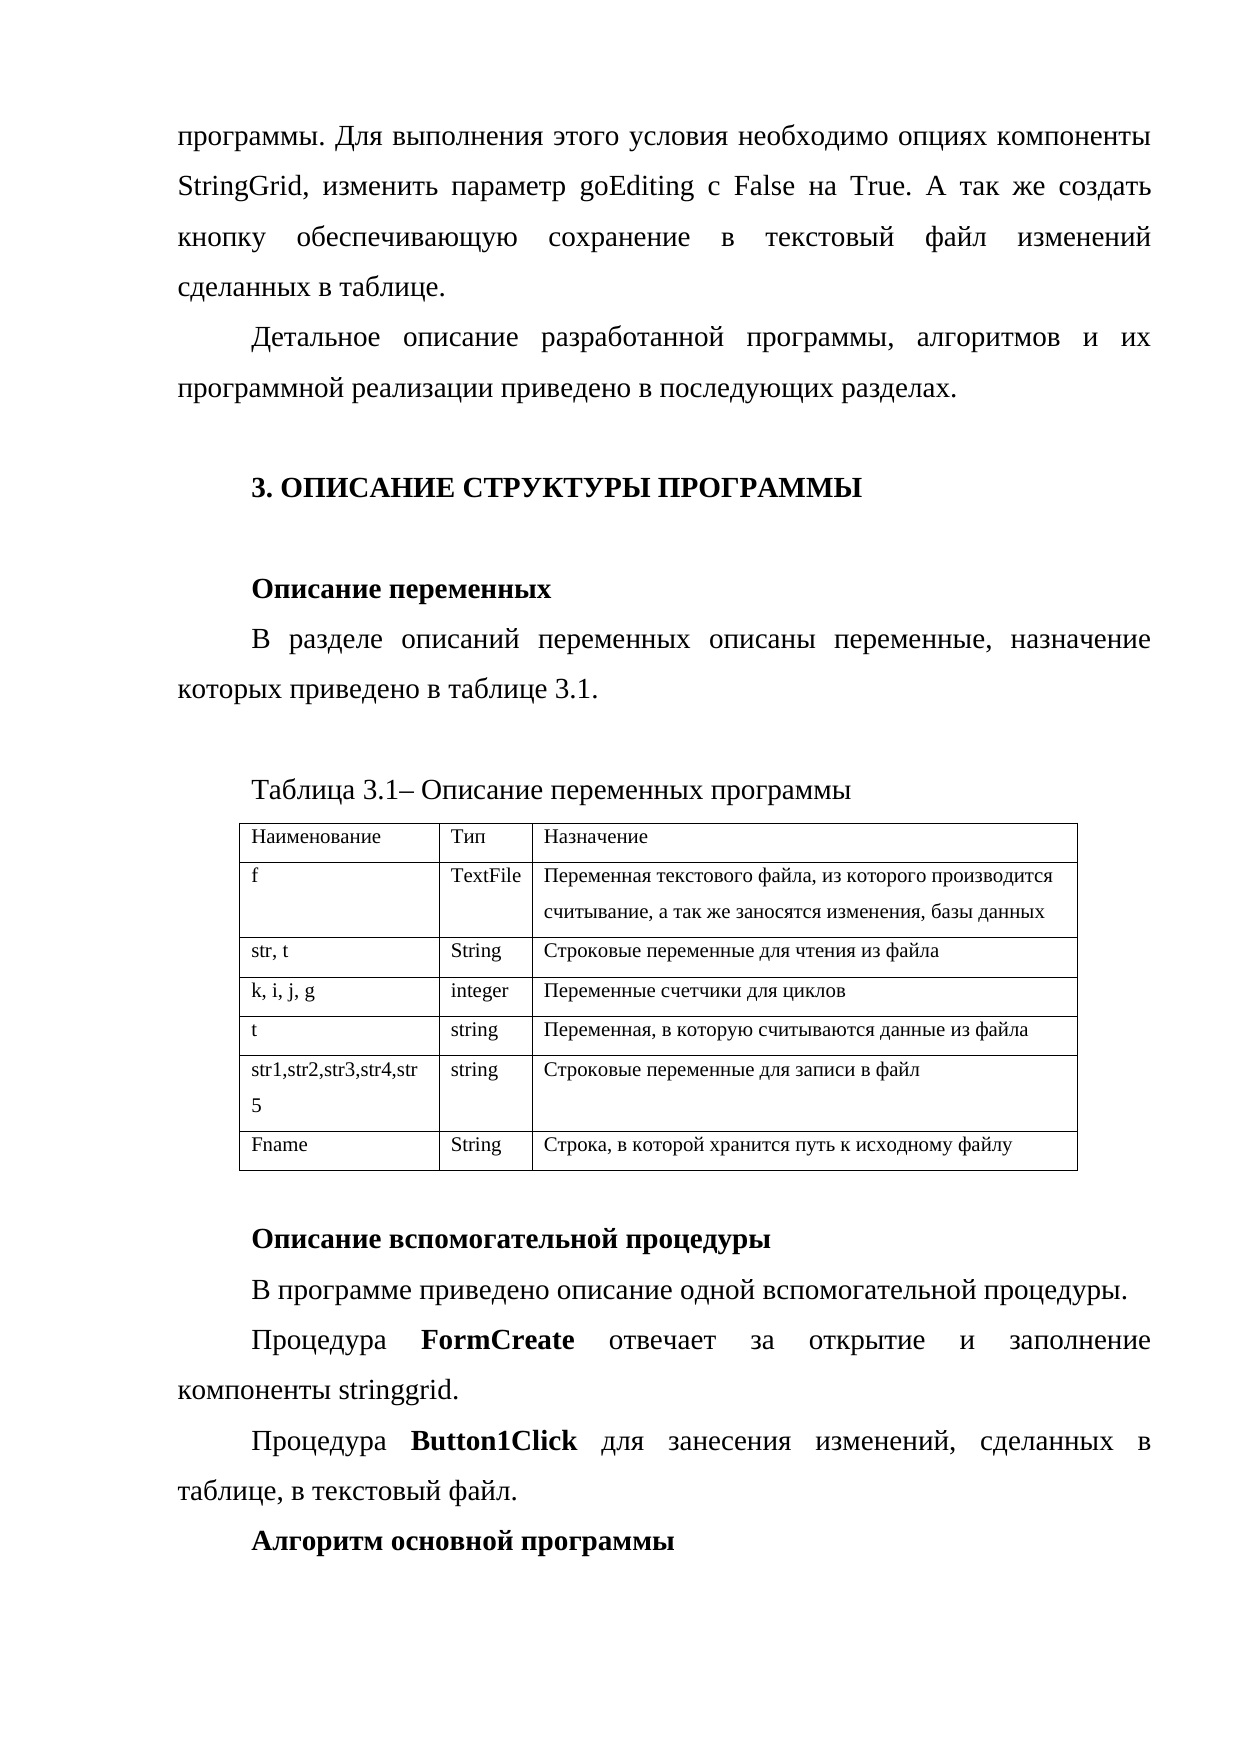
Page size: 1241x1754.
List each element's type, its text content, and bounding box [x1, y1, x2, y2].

table_header Назначение [533, 824, 1077, 862]
text Процедура Button1Click для занесения изменений, сделанных в таблице, в текстовый файл. [177, 1423, 1152, 1507]
table_cell TextFile [440, 863, 532, 937]
table_cell Строковые переменные для чтения из файла [533, 938, 1077, 977]
table_cell Строковые переменные для записи в файл [533, 1056, 1077, 1131]
table_cell Переменная, в которую считываются данные из файла [533, 1017, 1077, 1055]
text Детальное описание разработанной программы, алгоритмов и их программной реализации приведено в последующих разделах. [177, 319, 1152, 403]
subtitle Алгоритм основной программы [177, 1523, 1152, 1557]
table_cell Строка, в которой хранится путь к исходному файлу [533, 1132, 1077, 1170]
table_cell string [440, 1056, 532, 1131]
table_cell f [240, 863, 439, 937]
table_header Наименование [240, 824, 439, 862]
table_cell str1,str2,str3,str4,str5 [240, 1056, 439, 1131]
text 3. ОПИСАНИЕ СТРУКТУРЫ ПРОГРАММЫ [177, 470, 1152, 504]
table_cell k, i, j, g [240, 978, 439, 1016]
table_cell Переменная текстового файла, из которого производится считывание, а так же заносятся изменения, базы данных [533, 863, 1077, 937]
table_cell Fname [240, 1132, 439, 1170]
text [177, 118, 1152, 303]
text В программе приведено описание одной вспомогательной процедуры. [177, 1272, 1152, 1305]
table_cell integer [440, 978, 532, 1016]
table_cell String [440, 1132, 532, 1170]
subtitle Описание переменных [177, 571, 1152, 604]
subtitle Описание вспомогательной процедуры [177, 1222, 1152, 1255]
table_cell string [440, 1017, 532, 1055]
table_cell String [440, 938, 532, 977]
table_cell str, t [240, 938, 439, 977]
table_header Тип [440, 824, 532, 862]
table_cell Переменные счетчики для циклов [533, 978, 1077, 1016]
text Процедура FormCreate отвечает за открытие и заполнение компоненты stringgrid. [177, 1322, 1152, 1406]
table_cell t [240, 1017, 439, 1055]
text Таблица 3.1– Описание переменных программы [177, 772, 1152, 806]
text В разделе описаний переменных описаны переменные, назначение которых приведено в таблице 3.1. [177, 621, 1152, 705]
